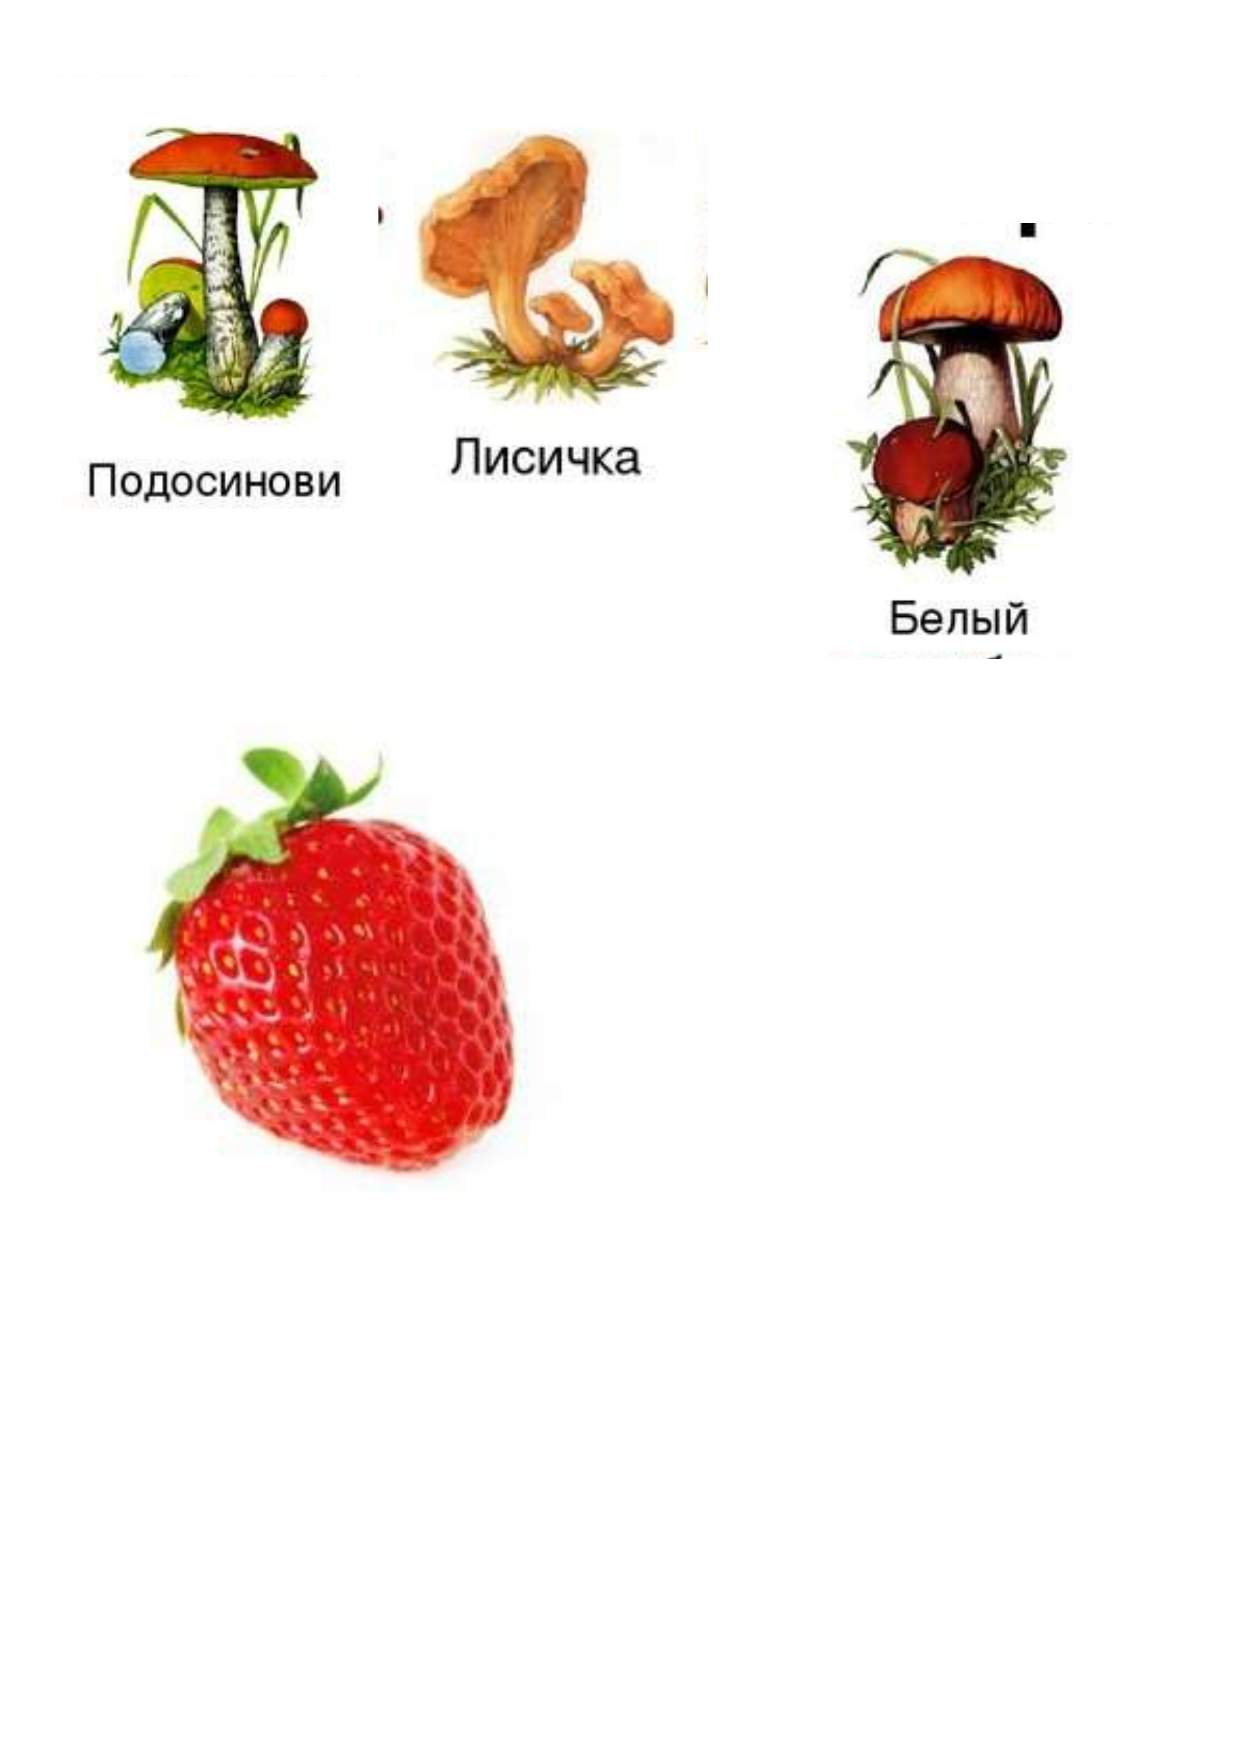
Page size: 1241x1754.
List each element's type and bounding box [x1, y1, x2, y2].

picture [59, 75, 708, 509]
picture [59, 692, 659, 1269]
picture [824, 223, 1113, 659]
